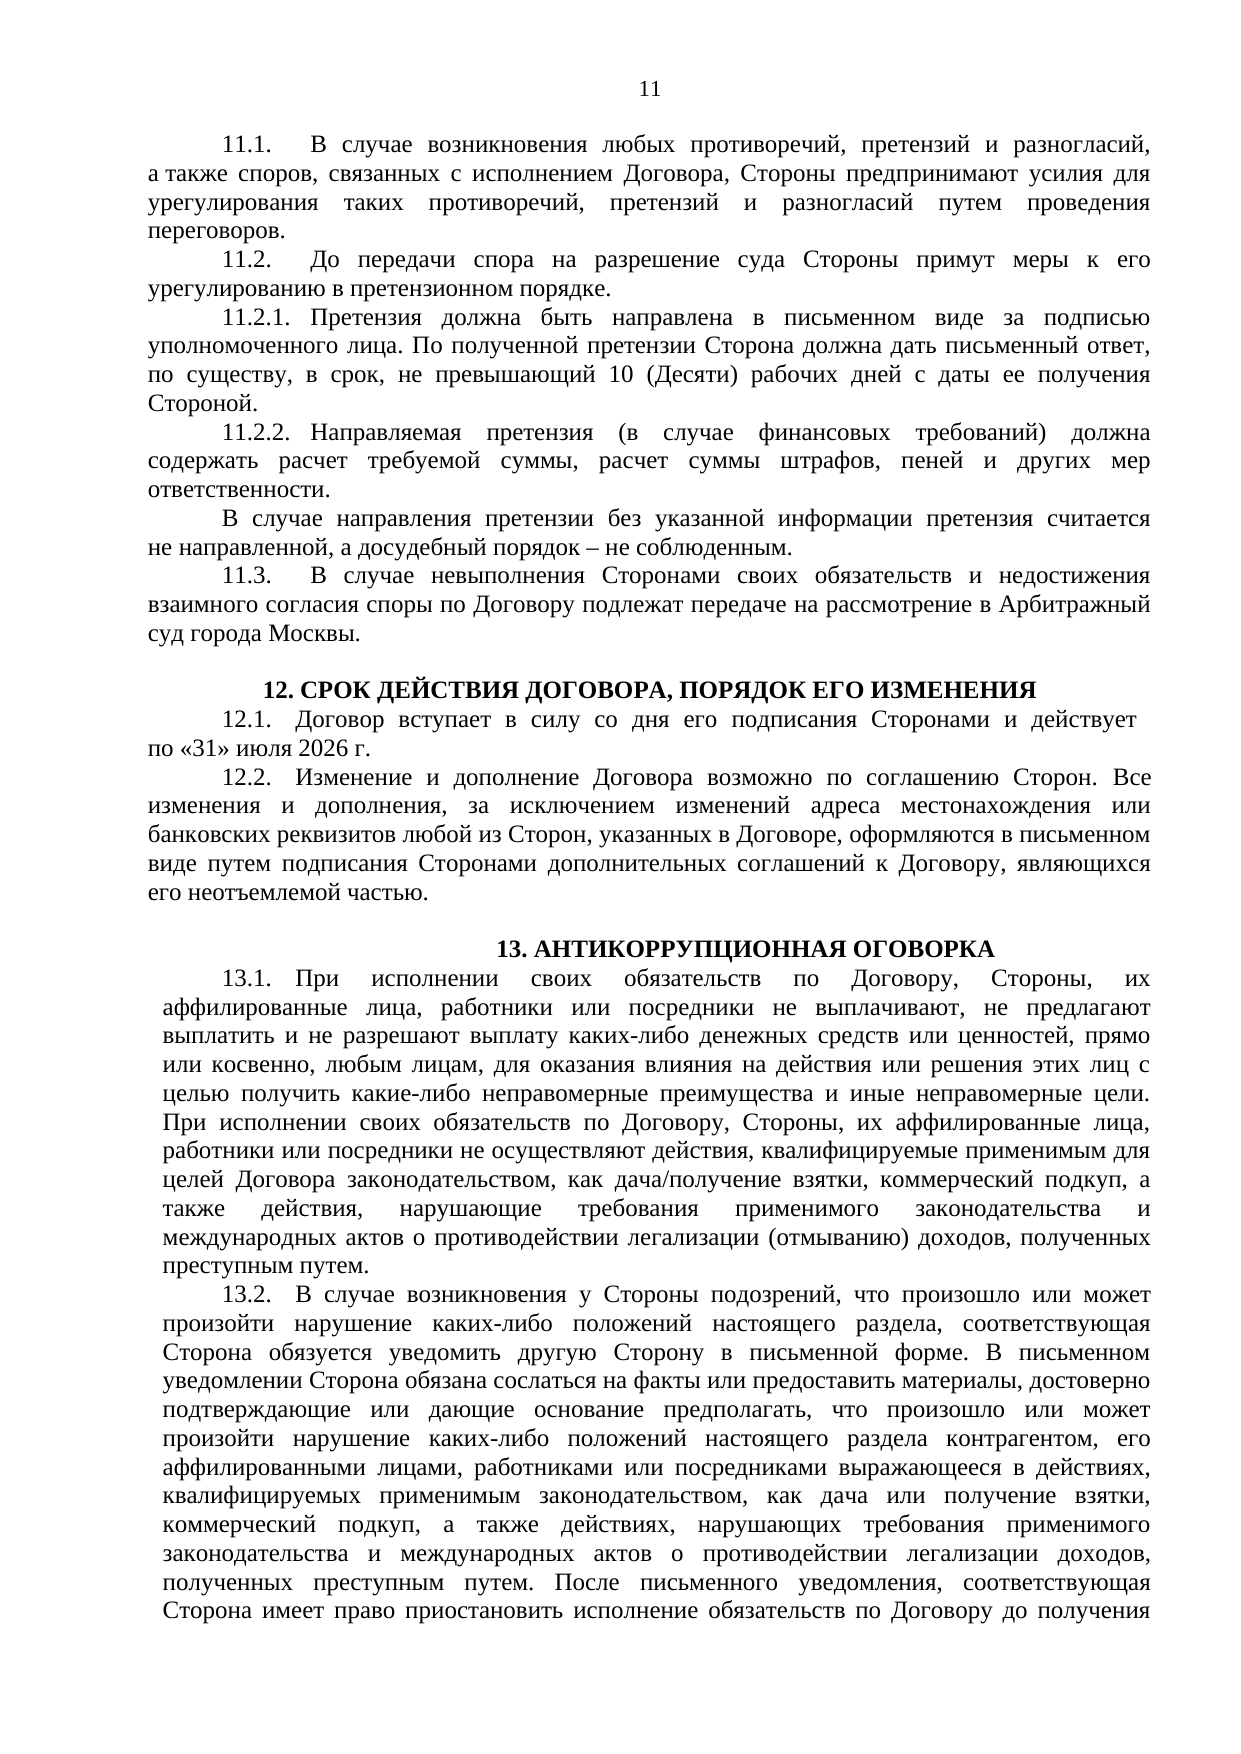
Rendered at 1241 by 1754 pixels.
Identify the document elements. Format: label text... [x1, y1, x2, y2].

list В случае невыполнения Сторонами своих обязательств и недостижения взаимного согласия споры по Договору подлежат передаче на рассмотрение в Арбитражный суд города Москвы. [148, 561, 1152, 647]
list Направляемая претензия (в случае финансовых требований) должна содержать расчет требуемой суммы, расчет суммы штрафов, пеней и других мер ответственности. [148, 417, 1152, 503]
list Изменение и дополнение Договора возможно по соглашению Сторон. Все изменения и дополнения, за исключением изменений адреса местонахождения или банковских реквизитов любой из Сторон, указанных в Договоре, оформляются в письменном виде путем подписания Сторонами дополнительных соглашений к Договору, являющихся его неотъемлемой частью. [148, 762, 1152, 906]
list До передачи спора на разрешение суда Стороны примут меры к его урегулированию в претензионном порядке. [148, 244, 1152, 302]
list В случае возникновения любых противоречий, претензий и разногласий, а также споров, связанных с исполнением Договора, Стороны предпринимают усилия для урегулирования таких противоречий, претензий и разногласий путем проведения переговоров. [148, 129, 1152, 244]
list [162, 1279, 1152, 1624]
text В случае направления претензии без указанной информации претензия считается не направленной, а досудебный порядок – не соблюденным. [148, 503, 1152, 561]
subtitle Срок действия Договора, порядок его изменения [148, 676, 1152, 704]
list Претензия должна быть направлена в письменном виде за подписью уполномоченного лица. По полученной претензии Сторона должна дать письменный ответ, по существу, в срок, не превышающий 10 (Десяти) рабочих дней с даты ее получения Стороной. [148, 302, 1152, 417]
list Договор вступает в силу со дня его подписания Сторонами и действует по «31» июля 2026 г. [148, 704, 1152, 762]
list При исполнении своих обязательств по Договору, Стороны, их аффилированные лица, работники или посредники не выплачивают, не предлагают выплатить и не разрешают выплату каких-либо денежных средств или ценностей, прямо или косвенно, любым лицам, для оказания влияния на действия или решения этих лиц с целью получить какие-либо неправомерные преимущества и иные неправомерные цели. При исполнении своих обязательств по Договору, Стороны, их аффилированные лица, работники или посредники не осуществляют действия, квалифицируемые применимым для целей Договора законодательством, как дача/получение взятки, коммерческий подкуп, а также действия, нарушающие требования применимого законодательства и международных актов о противодействии легализации (отмыванию) доходов, полученных преступным путем. [162, 963, 1152, 1279]
list АНТИКОРРУПЦИОННАЯ ОГОВОРКА [340, 934, 1152, 963]
